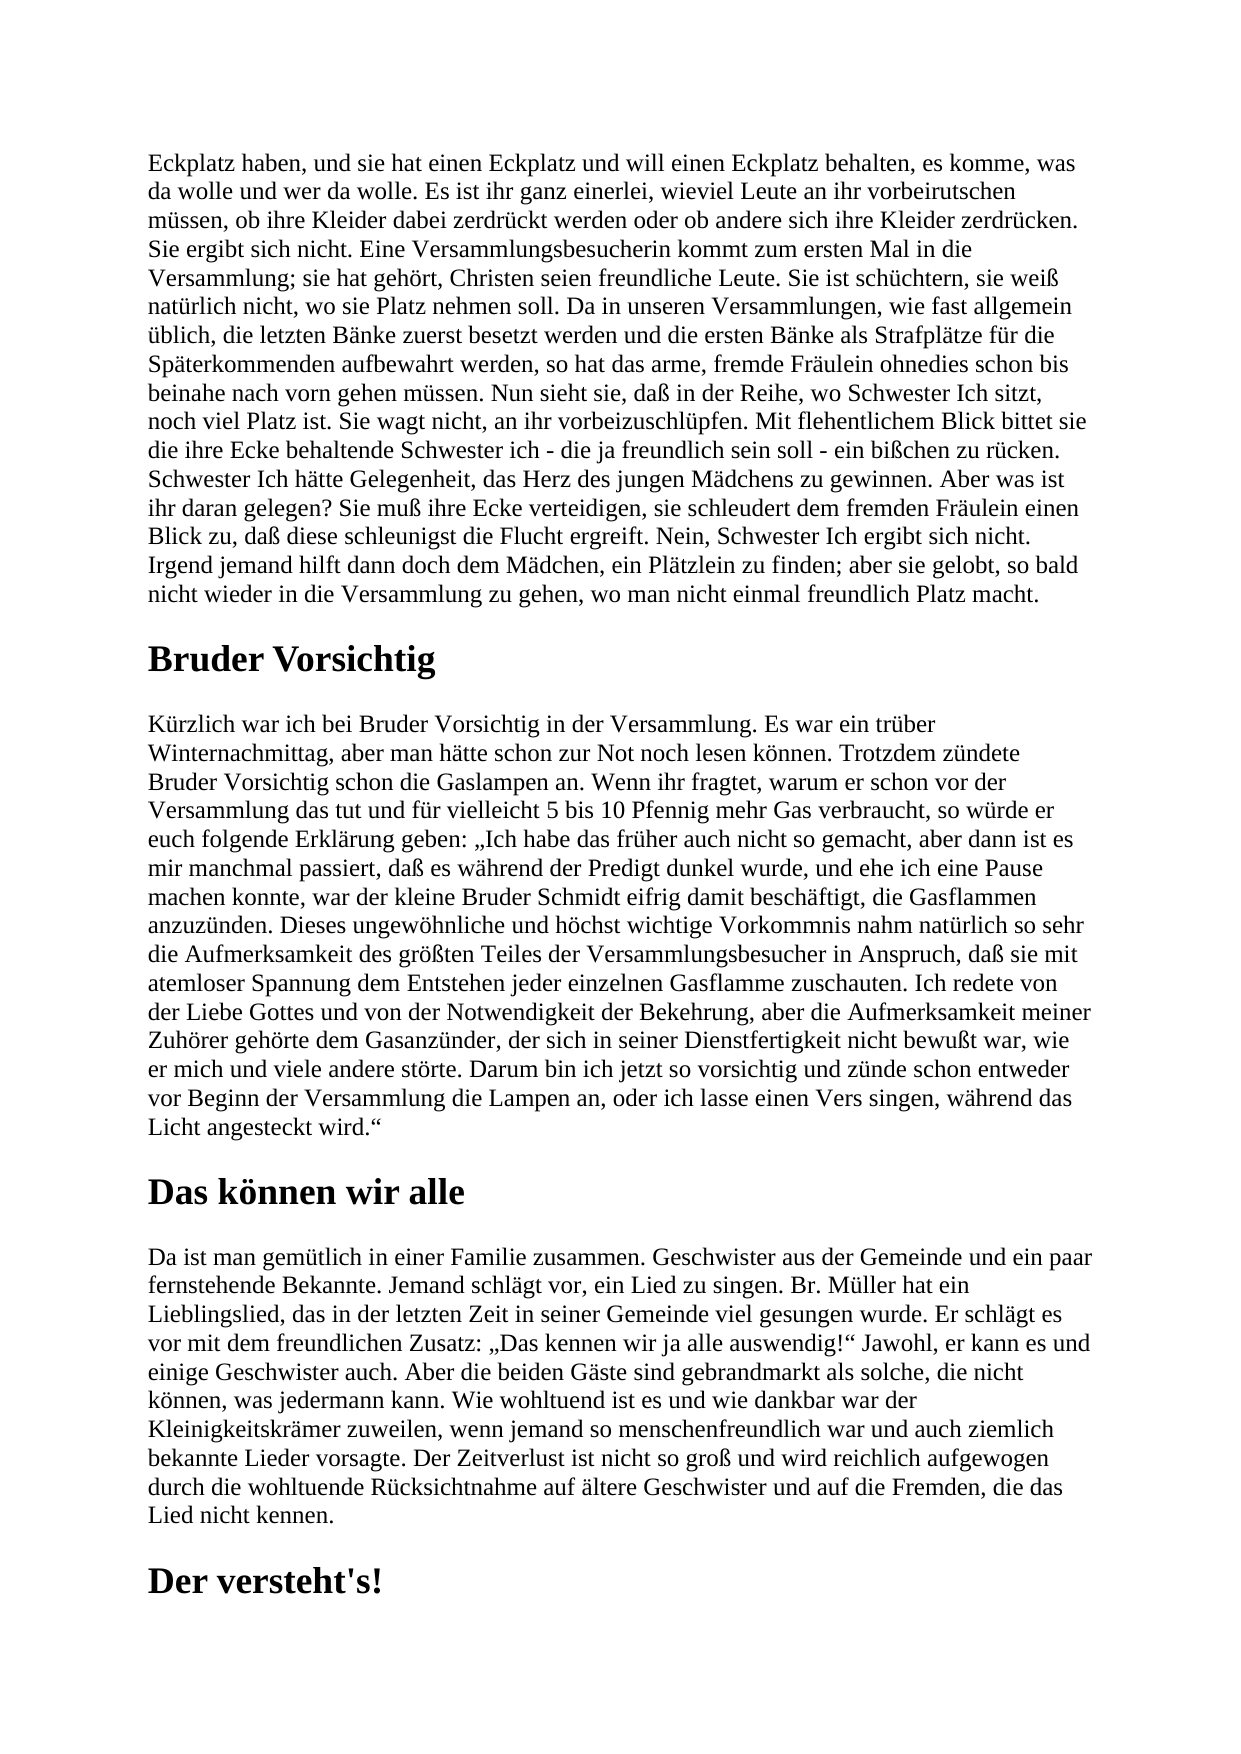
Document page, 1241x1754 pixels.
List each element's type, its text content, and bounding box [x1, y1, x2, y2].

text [148, 148, 1093, 608]
text Kürzlich war ich bei Bruder Vorsichtig in der Versammlung. Es war ein trüber Winternachmittag, aber man hätte schon zur Not noch lesen können. Trotzdem zündete Bruder Vorsichtig schon die Gaslampen an. Wenn ihr fragtet, warum er schon vor der Versammlung das tut und für vielleicht 5 bis 10 Pfennig mehr Gas verbraucht, so würde er euch folgende Erklärung geben: „Ich habe das früher auch nicht so gemacht, aber dann ist es mir manchmal passiert, daß es während der Predigt dunkel wurde, und ehe ich eine Pause machen konnte, war der kleine Bruder Schmidt eifrig damit beschäftigt, die Gasflammen anzuzünden. Dieses ungewöhnliche und höchst wichtige Vorkommnis nahm natürlich so sehr die Aufmerksamkeit des größten Teiles der Versammlungsbesucher in Anspruch, daß sie mit atemloser Spannung dem Entstehen jeder einzelnen Gasflamme zuschauten. Ich redete von der Liebe Gottes und von der Notwendigkeit der Bekehrung, aber die Aufmerksamkeit meiner Zuhörer gehörte dem Gasanzünder, der sich in seiner Dienstfertigkeit nicht bewußt war, wie er mich und viele andere störte. Darum bin ich jetzt so vorsichtig und zünde schon entweder vor Beginn der Versammlung die Lampen an, oder ich lasse einen Vers singen, während das Licht angesteckt wird.“ [148, 709, 1093, 1140]
text Da ist man gemütlich in einer Familie zusammen. Geschwister aus der Gemeinde und ein paar fernstehende Bekannte. Jemand schlägt vor, ein Lied zu singen. Br. Müller hat ein Lieblingslied, das in der letzten Zeit in seiner Gemeinde viel gesungen wurde. Er schlägt es vor mit dem freundlichen Zusatz: „Das kennen wir ja alle auswendig!“ Jawohl, er kann es und einige Geschwister auch. Aber die beiden Gäste sind gebrandmarkt als solche, die nicht können, was jedermann kann. Wie wohltuend ist es und wie dankbar war der Kleinigkeitskrämer zuweilen, wenn jemand so menschenfreundlich war und auch ziemlich bekannte Lieder vorsagte. Der Zeitverlust ist nicht so groß und wird reichlich aufgewogen durch die wohltuende Rücksichtnahme auf ältere Geschwister und auf die Fremden, die das Lied nicht kennen. [148, 1242, 1093, 1529]
subtitle Bruder Vorsichtig [148, 637, 1093, 680]
subtitle Der versteht's! [148, 1558, 1093, 1602]
subtitle Das können wir alle [148, 1169, 1093, 1213]
